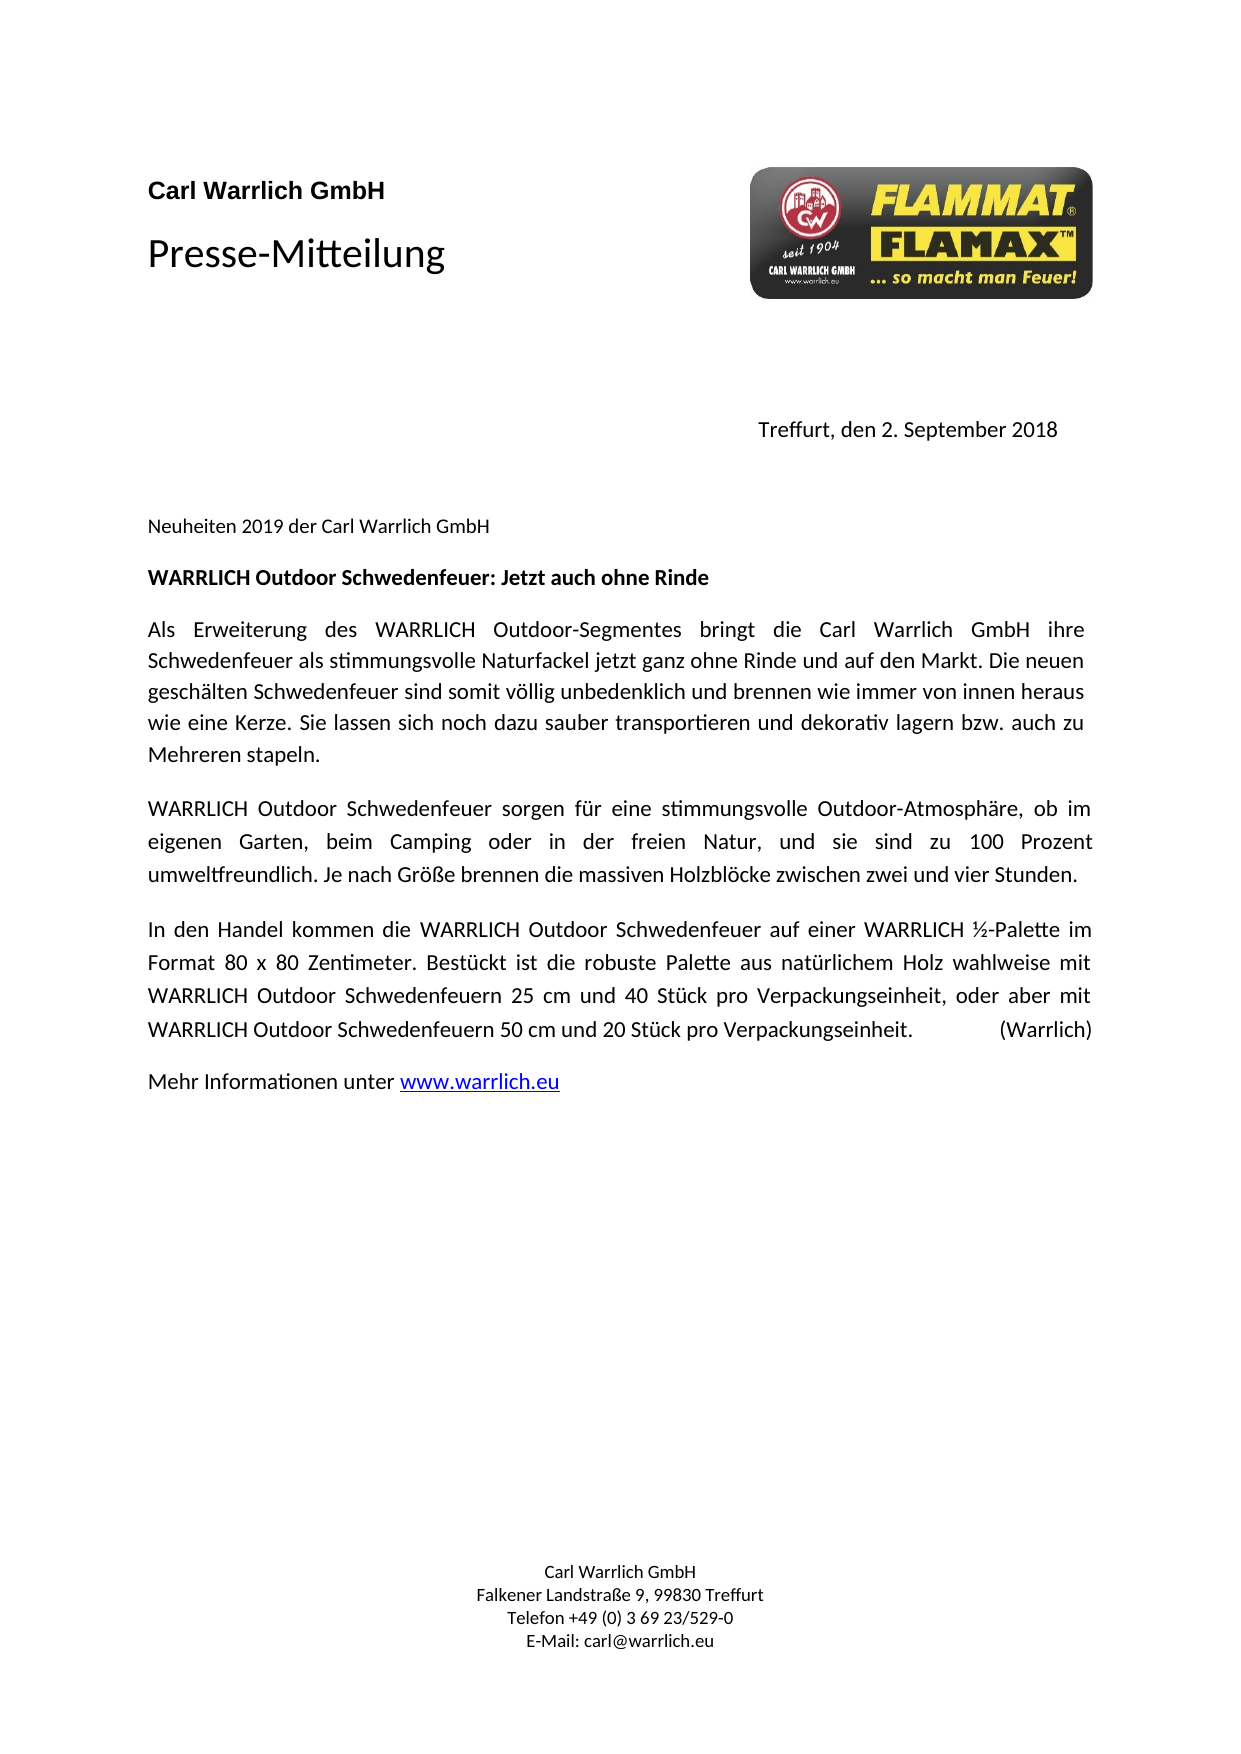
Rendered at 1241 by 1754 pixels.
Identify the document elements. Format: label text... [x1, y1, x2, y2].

text WARRLICH Outdoor Schwedenfeuer: Jetzt auch ohne Rinde [148, 559, 1087, 591]
text Presse-Mitteilung [148, 227, 750, 277]
text Carl Warrlich GmbH [148, 176, 750, 205]
text Mehr Informationen unter www.warrlich.eu [148, 1063, 1093, 1095]
text Treffurt, den 2. September 2018 [148, 415, 1093, 443]
picture [750, 167, 1093, 299]
text Neuheiten 2019 der Carl Warrlich GmbH [148, 507, 1087, 538]
text WARRLICH Outdoor Schwedenfeuer sorgen für eine stimmungsvolle Outdoor-Atmosphäre, ob im eigenen Garten, beim Camping oder in der freien Natur, und sie sind zu 100 Prozent umweltfreundlich. Je nach Größe brennen die massiven Holzblöcke zwischen zwei und vier Stunden. [148, 788, 1093, 888]
text In den Handel kommen die WARRLICH Outdoor Schwedenfeuer auf einer WARRLICH ½-Palette im Format 80 x 80 Zentimeter. Bestückt ist die robuste Palette aus natürlichem Holz wahlweise mit WARRLICH Outdoor Schwedenfeuern 25 cm und 40 Stück pro Verpackungseinheit, oder aber mit WARRLICH Outdoor Schwedenfeuern 50 cm und 20 Stück pro Verpackungseinheit. (Warrlich) [148, 909, 1093, 1043]
text Als Erweiterung des WARRLICH Outdoor-Segmentes bringt die Carl Warrlich GmbH ihre Schwedenfeuer als stimmungsvolle Naturfackel jetzt ganz ohne Rinde und auf den Markt. Die neuen geschälten Schwedenfeuer sind somit völlig unbedenklich und brennen wie immer von innen heraus wie eine Kerze. Sie lassen sich noch dazu sauber transportieren und dekorativ lagern bzw. auch zu Mehreren stapeln. [148, 611, 1087, 768]
